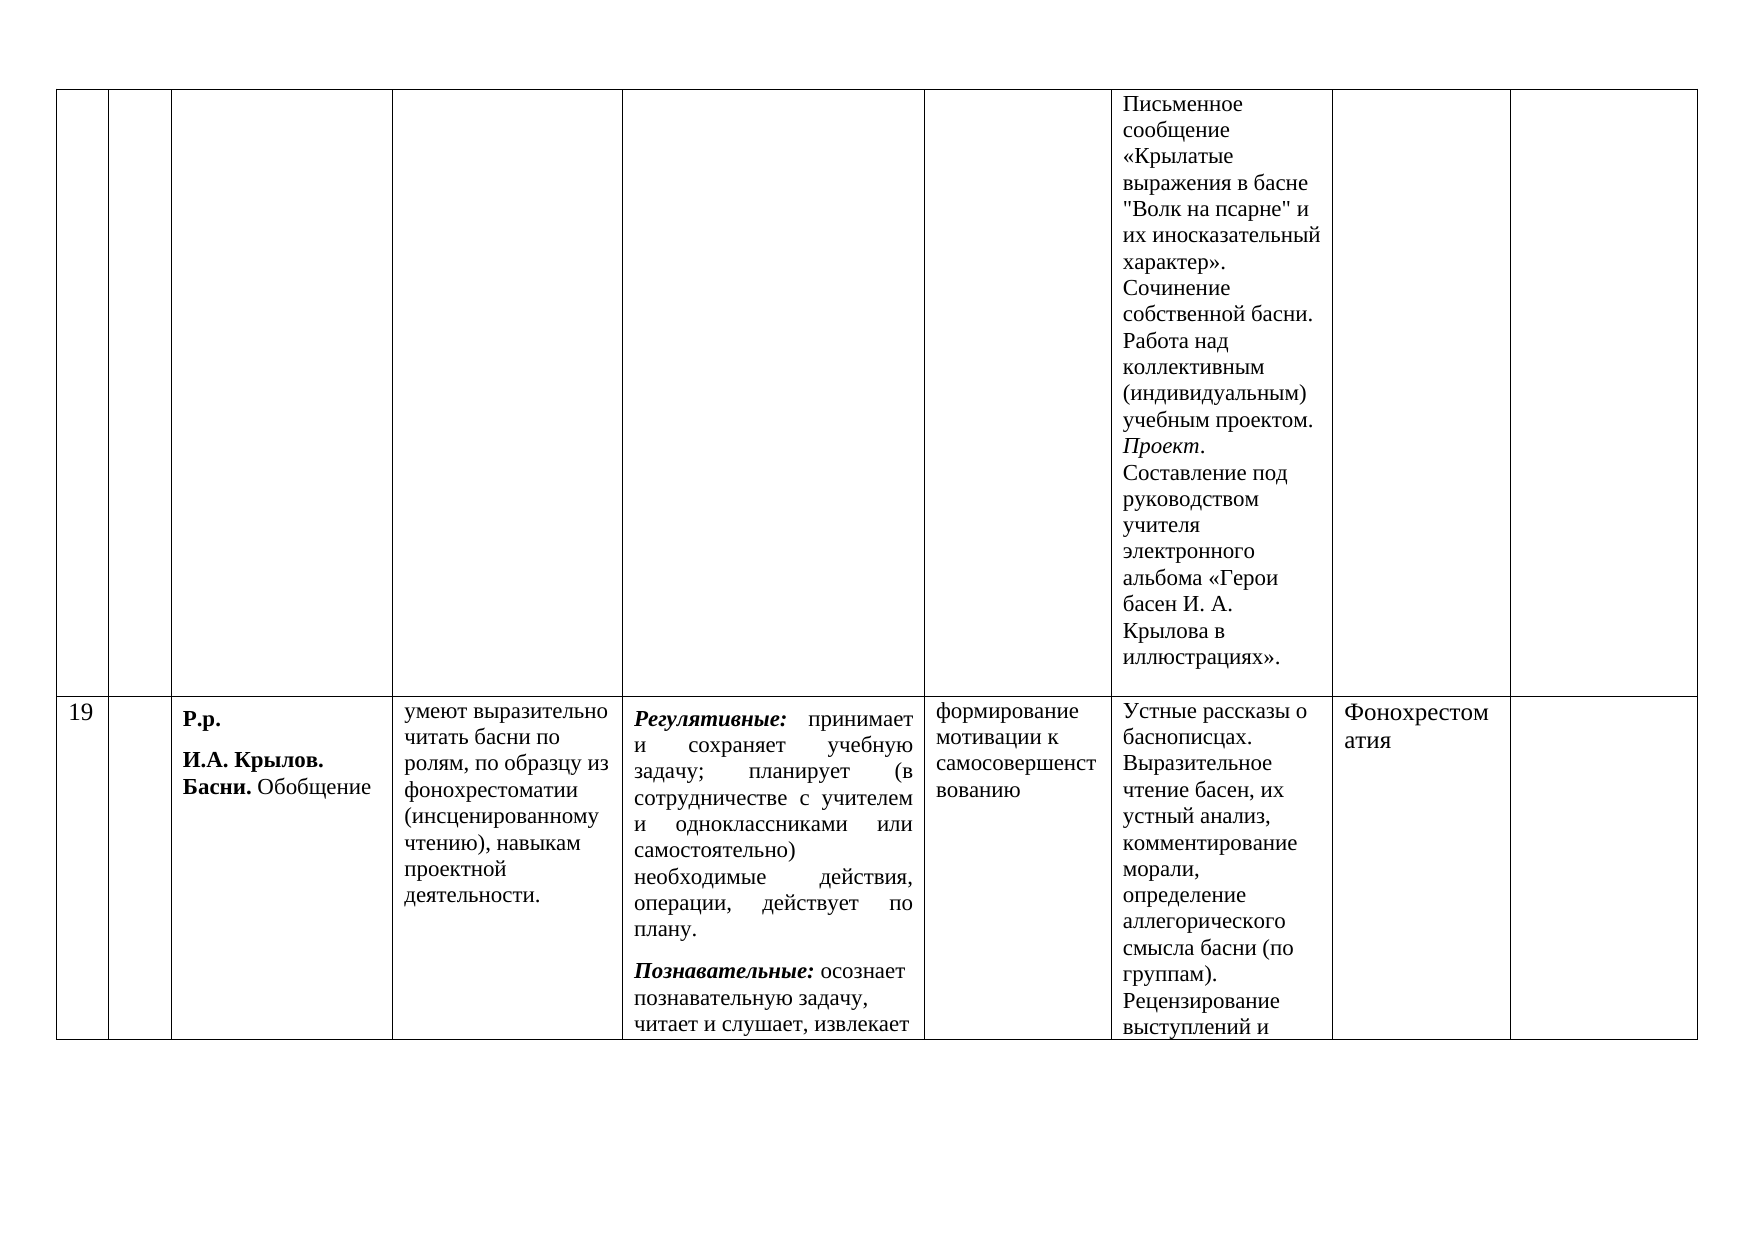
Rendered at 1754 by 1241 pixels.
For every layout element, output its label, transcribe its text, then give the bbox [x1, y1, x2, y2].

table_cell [172, 90, 392, 696]
table_cell 18 [57, 90, 108, 696]
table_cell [623, 697, 924, 1039]
table_cell [1333, 90, 1510, 696]
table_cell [925, 697, 1111, 1039]
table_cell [1112, 90, 1332, 696]
table_cell [1511, 90, 1697, 696]
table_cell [1112, 697, 1332, 1039]
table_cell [623, 90, 924, 696]
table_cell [393, 697, 622, 1039]
table_cell [109, 697, 171, 1039]
table_cell [1511, 697, 1697, 1039]
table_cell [172, 697, 392, 1039]
table_cell [109, 90, 171, 696]
table_cell Фонохрестоматия [1333, 697, 1510, 1039]
table_cell 19 [57, 697, 108, 1039]
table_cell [925, 90, 1111, 696]
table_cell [393, 90, 622, 696]
